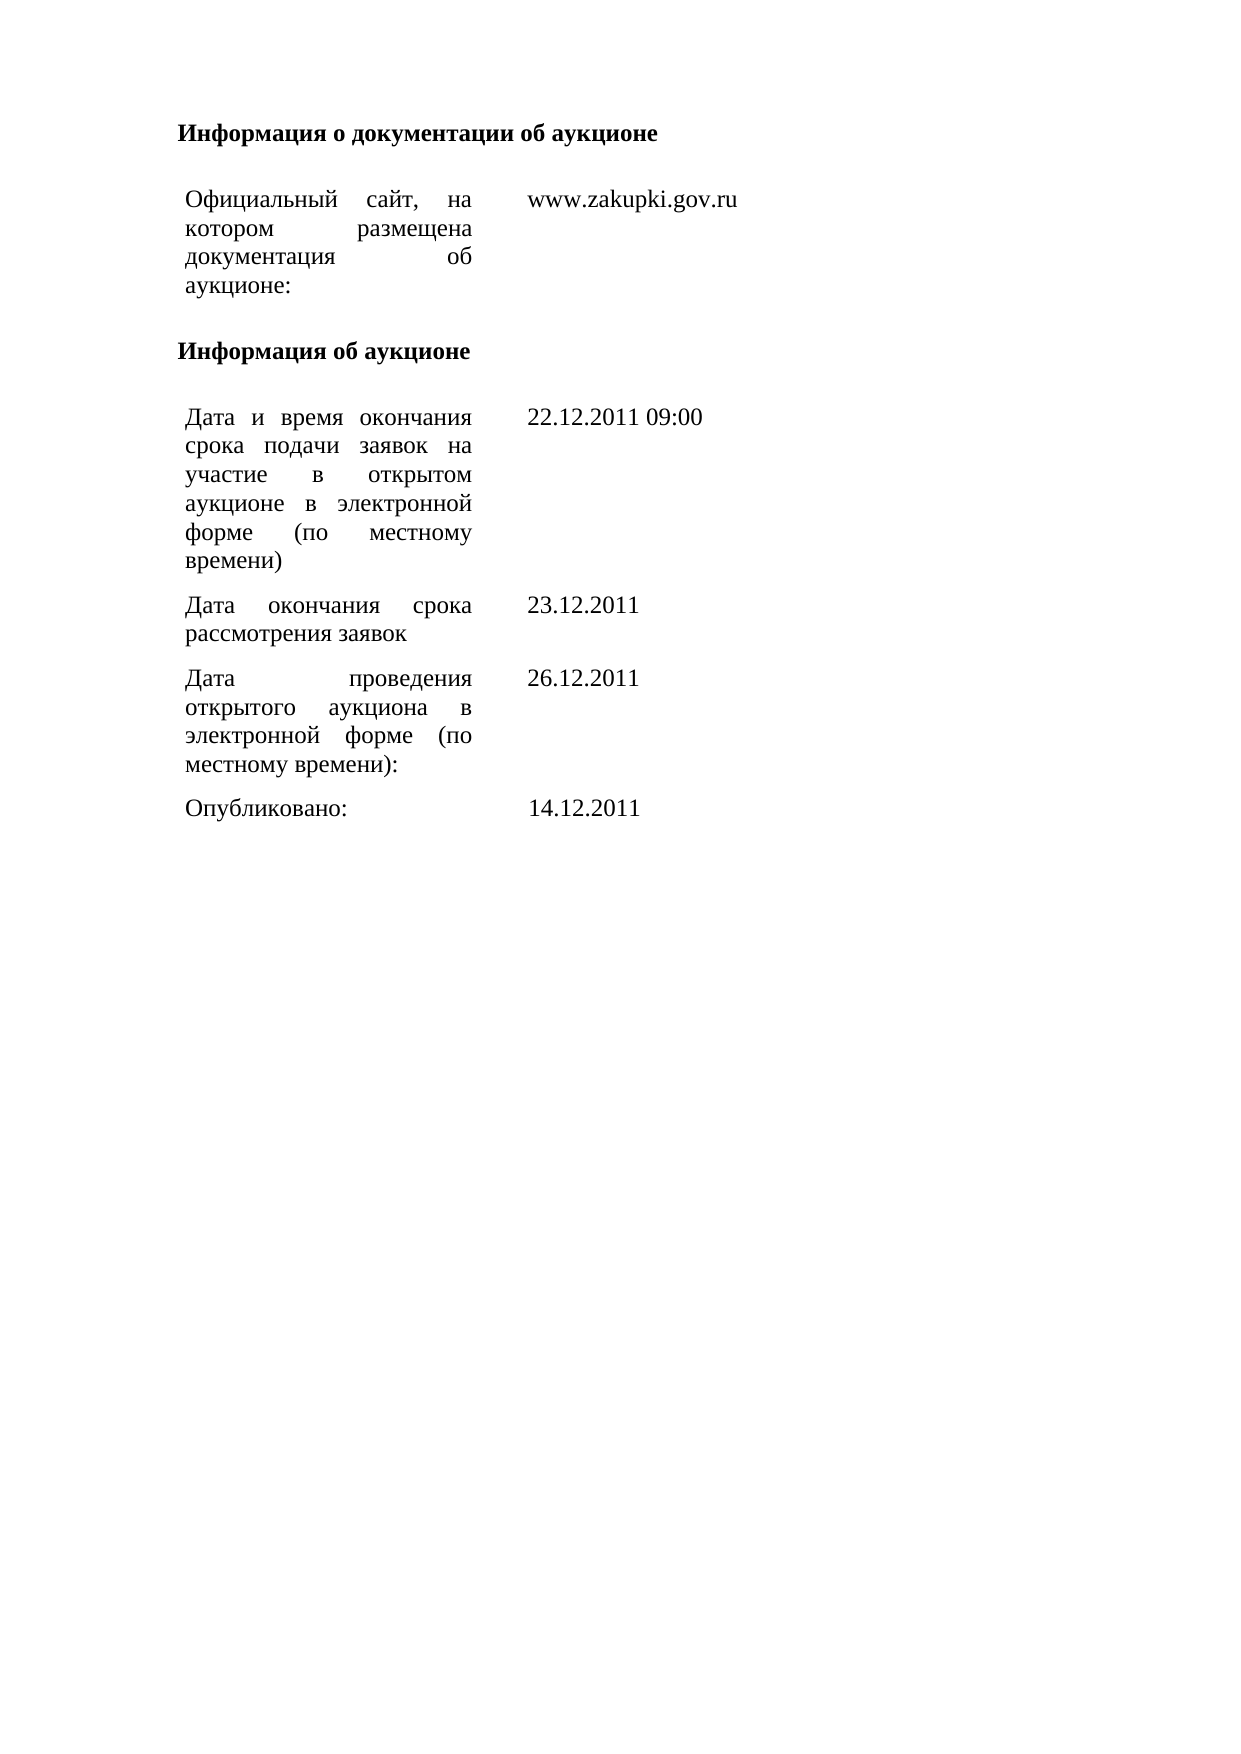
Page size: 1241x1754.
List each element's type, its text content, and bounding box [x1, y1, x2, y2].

table_header 22.12.2011 09:00 [519, 394, 1152, 582]
table_header 14.12.2011 [522, 786, 1152, 830]
text Информация о документации об аукционе [177, 118, 1152, 147]
table_cell 26.12.2011 [519, 655, 1152, 786]
table_cell Дата окончания срока рассмотрения заявок [177, 582, 519, 655]
text Информация об аукционе [177, 336, 1152, 364]
table_header www.zakupki.gov.ru [519, 176, 1152, 307]
table_cell Дата проведения открытого аукциона в электронной форме (по местному времени): [177, 655, 519, 786]
table_header Дата и время окончания срока подачи заявок на участие в открытом аукционе в электронной форме (по местному времени) [177, 394, 519, 582]
table_cell 23.12.2011 [519, 582, 1152, 655]
table_header Официальный сайт, на котором размещена документация об аукционе: [177, 176, 519, 307]
table_header Опубликовано: [177, 786, 522, 830]
